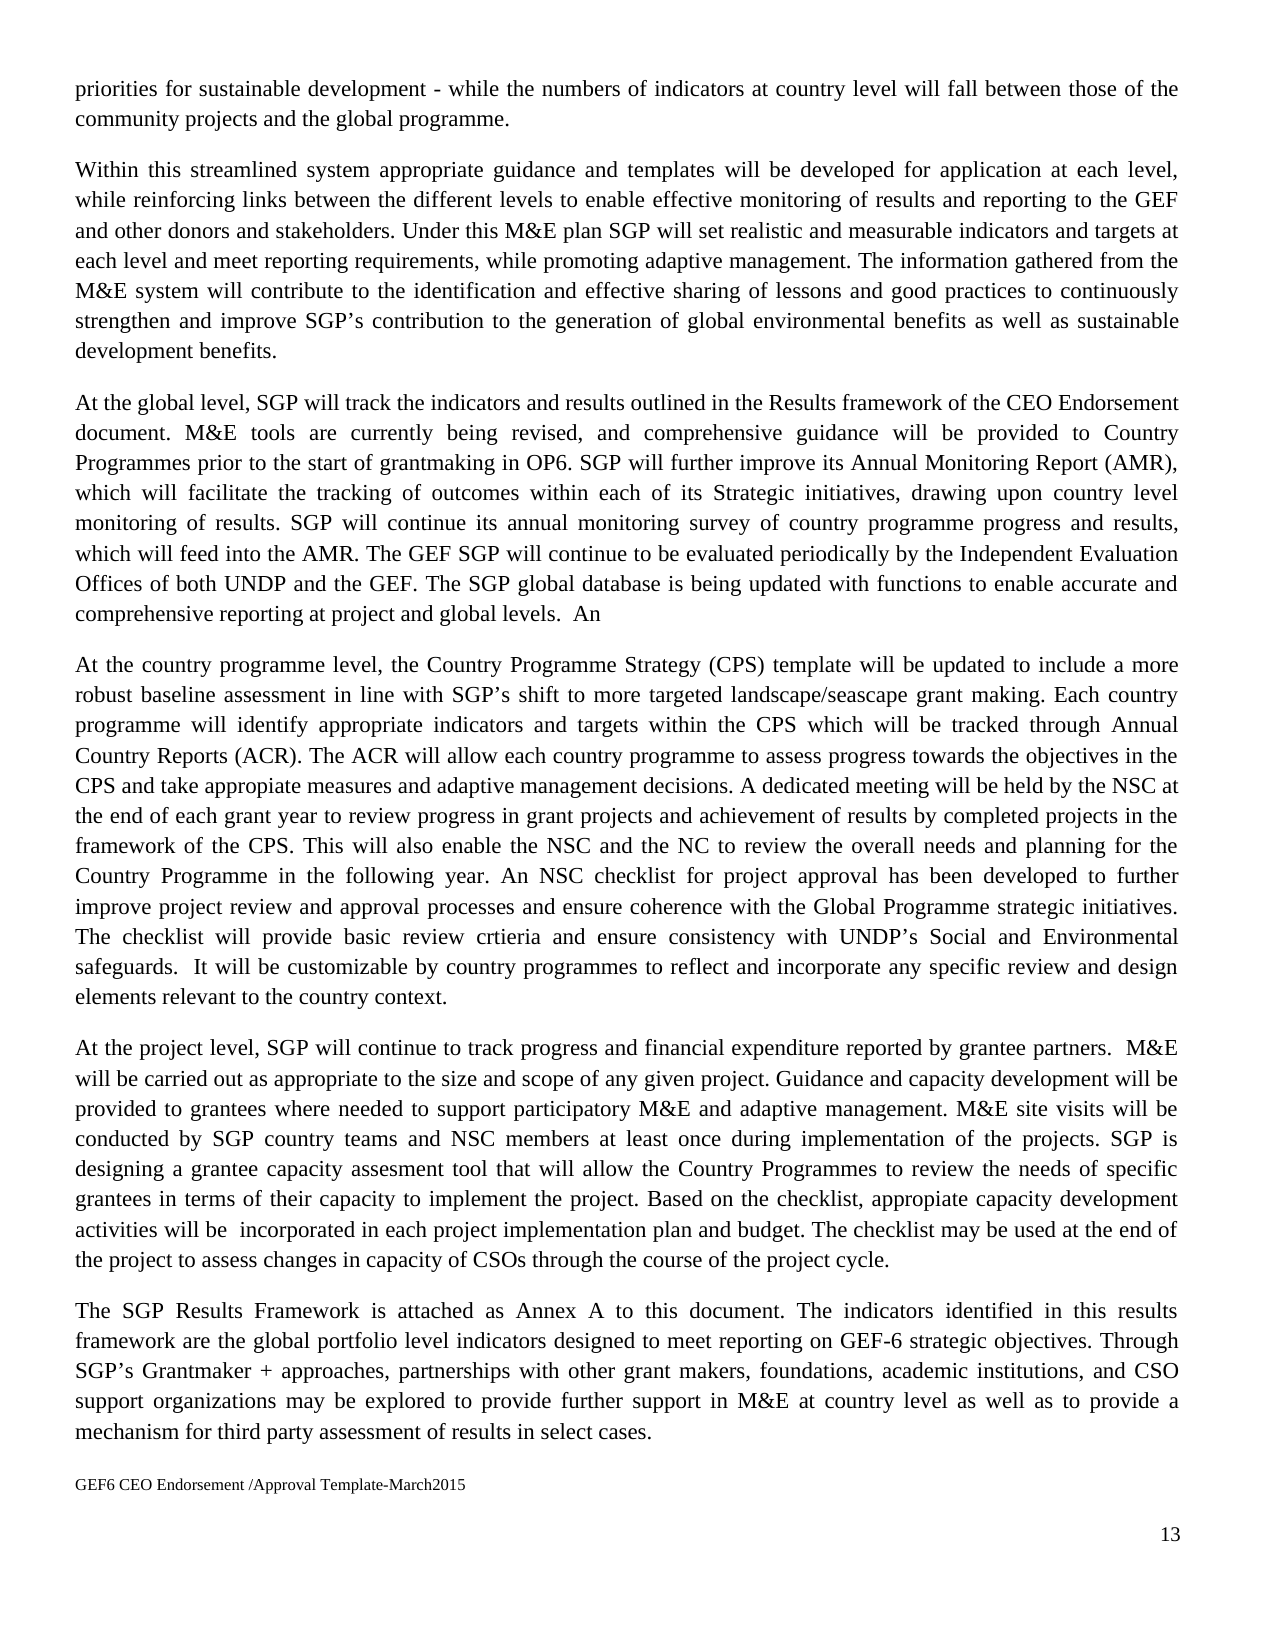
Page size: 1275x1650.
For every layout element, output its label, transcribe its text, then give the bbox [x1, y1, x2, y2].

text Within this streamlined system appropriate guidance and templates will be developed for application at each level, while reinforcing links between the different levels to enable effective monitoring of results and reporting to the GEF and other donors and stakeholders. Under this M&E plan SGP will set realistic and measurable indicators and targets at each level and meet reporting requirements, while promoting adaptive management. The information gathered from the M&E system will contribute to the identification and effective sharing of lessons and good practices to continuously strengthen and improve SGP’s contribution to the generation of global environmental benefits as well as sustainable development benefits. [75, 156, 1181, 364]
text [75, 75, 1181, 132]
text At the country programme level, the Country Programme Strategy (CPS) template will be updated to include a more robust baseline assessment in line with SGP’s shift to more targeted landscape/seascape grant making. Each country programme will identify appropriate indicators and targets within the CPS which will be tracked through Annual Country Reports (ACR). The ACR will allow each country programme to assess progress towards the objectives in the CPS and take appropiate measures and adaptive management decisions. A dedicated meeting will be held by the NSC at the end of each grant year to review progress in grant projects and achievement of results by completed projects in the framework of the CPS. This will also enable the NSC and the NC to review the overall needs and planning for the Country Programme in the following year. An NSC checklist for project approval has been developed to further improve project review and approval processes and ensure coherence with the Global Programme strategic initiatives. The checklist will provide basic review crtieria and ensure consistency with UNDP’s Social and Environmental safeguards. It will be customizable by country programmes to reflect and incorporate any specific review and design elements relevant to the country context. [75, 651, 1181, 1010]
text At the project level, SGP will continue to track progress and financial expenditure reported by grantee partners. M&E will be carried out as appropriate to the size and scope of any given project. Guidance and capacity development will be provided to grantees where needed to support participatory M&E and adaptive management. M&E site visits will be conducted by SGP country teams and NSC members at least once during implementation of the projects. SGP is designing a grantee capacity assesment tool that will allow the Country Programmes to review the needs of specific grantees in terms of their capacity to implement the project. Based on the checklist, appropiate capacity development activities will be incorporated in each project implementation plan and budget. The checklist may be used at the end of the project to assess changes in capacity of CSOs through the course of the project cycle. [75, 1034, 1181, 1272]
text At the global level, SGP will track the indicators and results outlined in the Results framework of the CEO Endorsement document. M&E tools are currently being revised, and comprehensive guidance will be provided to Country Programmes prior to the start of grantmaking in OP6. SGP will further improve its Annual Monitoring Report (AMR), which will facilitate the tracking of outcomes within each of its Strategic initiatives, drawing upon country level monitoring of results. SGP will continue its annual monitoring survey of country programme progress and results, which will feed into the AMR. The GEF SGP will continue to be evaluated periodically by the Independent Evaluation Offices of both UNDP and the GEF. The SGP global database is being updated with functions to enable accurate and comprehensive reporting at project and global levels. An [75, 388, 1181, 626]
text The SGP Results Framework is attached as Annex A to this document. The indicators identified in this results framework are the global portfolio level indicators designed to meet reporting on GEF-6 strategic objectives. Through SGP’s Grantmaker + approaches, partnerships with other grant makers, foundations, academic institutions, and CSO support organizations may be explored to provide further support in M&E at country level as well as to provide a mechanism for third party assessment of results in select cases. [75, 1297, 1181, 1444]
